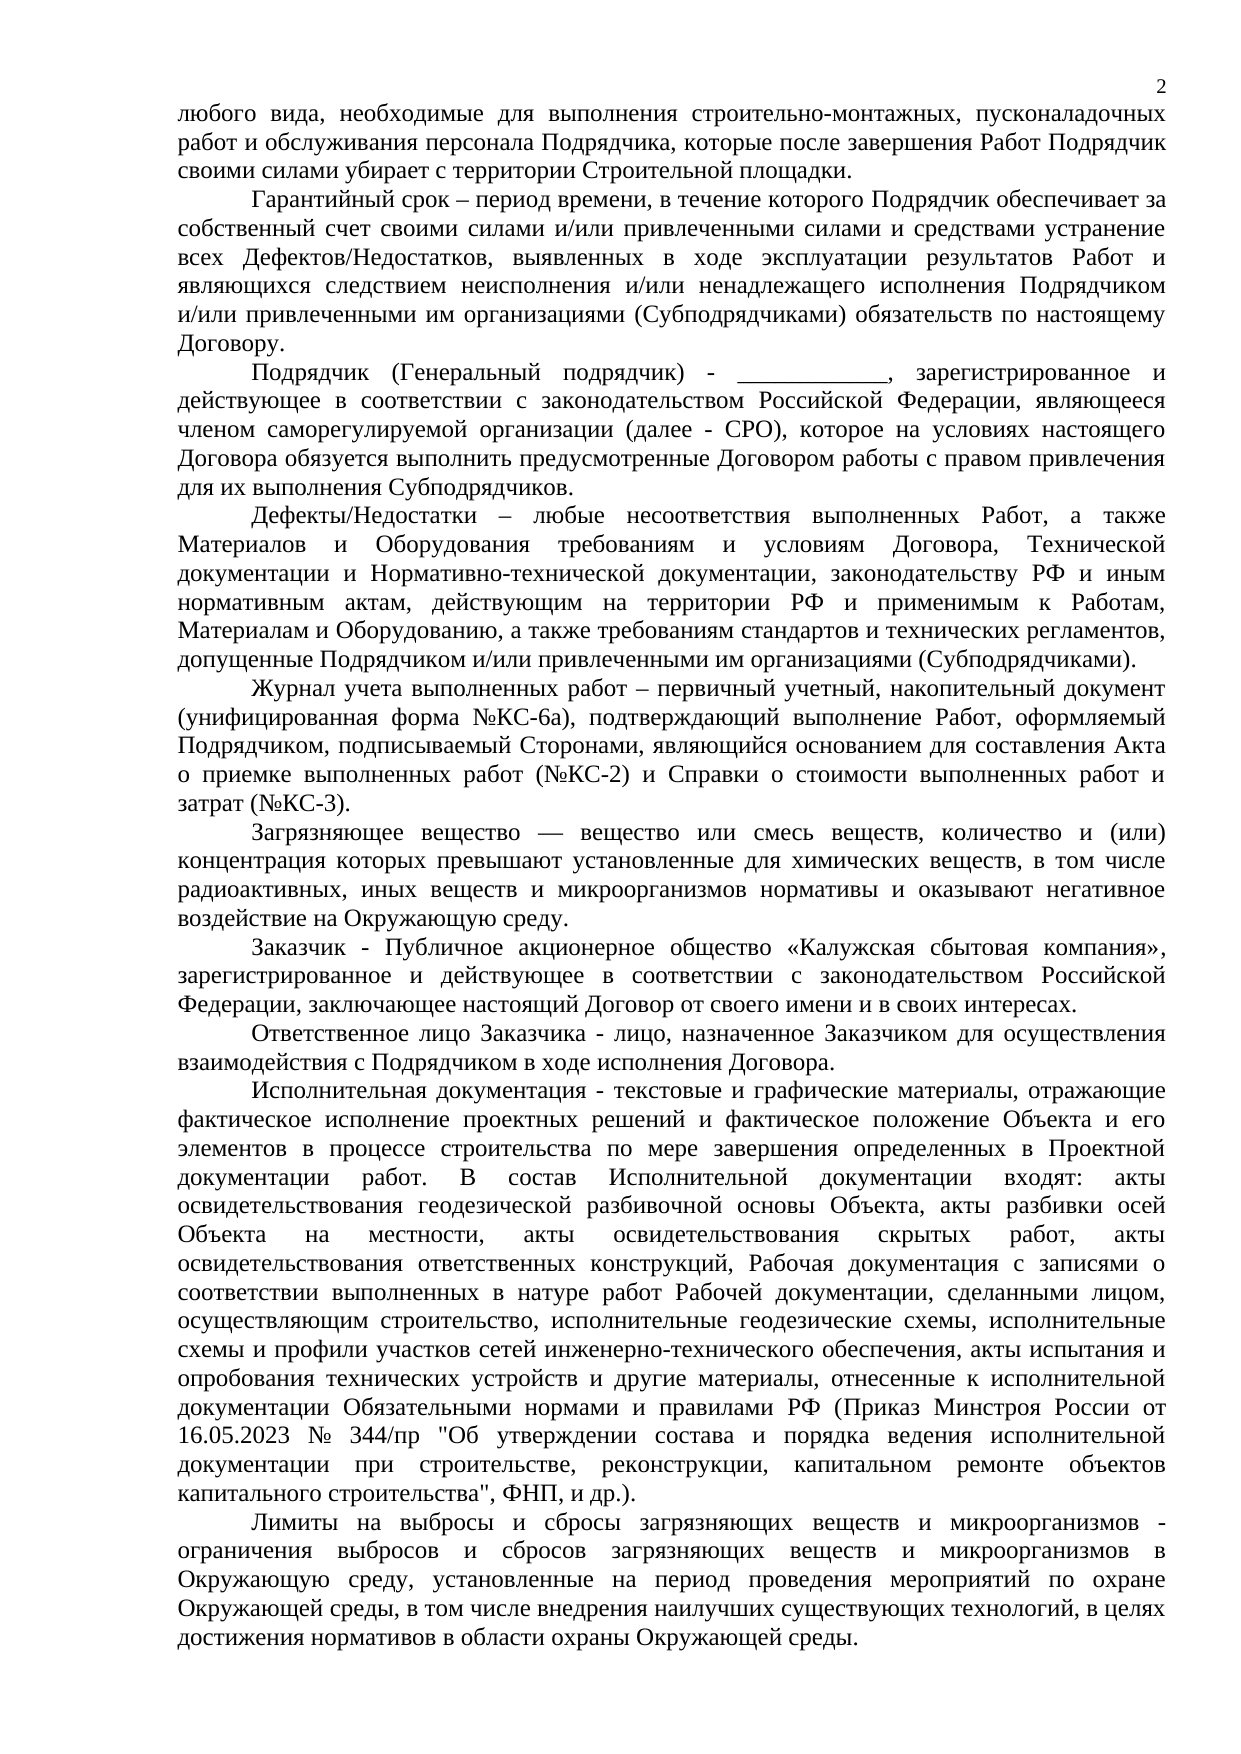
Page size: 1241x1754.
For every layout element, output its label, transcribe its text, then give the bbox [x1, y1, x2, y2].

text Журнал учета выполненных работ – первичный учетный, накопительный документ (унифицированная форма №КС-6а), подтверждающий выполнение Работ, оформляемый Подрядчиком, подписываемый Сторонами, являющийся основанием для составления Акта о приемке выполненных работ (№КС-2) и Справки о стоимости выполненных работ и затрат (№КС-3). [177, 673, 1166, 817]
text Заказчик - Публичное акционерное общество «Калужская сбытовая компания», зарегистрированное и действующее в соответствии с законодательством Российской Федерации, заключающее настоящий Договор от своего имени и в своих интересах. [177, 932, 1166, 1018]
text Гарантийный срок – период времени, в течение которого Подрядчик обеспечивает за собственный счет своими силами и/или привлеченными силами и средствами устранение всех Дефектов/Недостатков, выявленных в ходе эксплуатации результатов Работ и являющихся следствием неисполнения и/или ненадлежащего исполнения Подрядчиком и/или привлеченными им организациями (Субподрядчиками) обязательств по настоящему Договору. [177, 184, 1166, 357]
text Подрядчик (Генеральный подрядчик) - ____________, зарегистрированное и действующее в соответствии с законодательством Российской Федерации, являющееся членом саморегулируемой организации (далее - СРО), которое на условиях настоящего Договора обязуется выполнить предусмотренные Договором работы с правом привлечения для их выполнения Субподрядчиков. [177, 357, 1166, 500]
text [177, 98, 1166, 184]
text Дефекты/Недостатки – любые несоответствия выполненных Работ, а также Материалов и Оборудования требованиям и условиям Договора, Технической документации и Нормативно-технической документации, законодательству РФ и иным нормативным актам, действующим на территории РФ и применимым к Работам, Материалам и Оборудованию, а также требованиям стандартов и технических регламентов, допущенные Подрядчиком и/или привлеченными им организациями (Субподрядчиками). [177, 500, 1166, 673]
text Лимиты на выбросы и сбросы загрязняющих веществ и микроорганизмов - ограничения выбросов и сбросов загрязняющих веществ и микроорганизмов в Окружающую среду, установленные на период проведения мероприятий по охране Окружающей среды, в том числе внедрения наилучших существующих технологий, в целях достижения нормативов в области охраны Окружающей среды. [177, 1507, 1166, 1650]
text Загрязняющее вещество — вещество или смесь веществ, количество и (или) концентрация которых превышают установленные для химических веществ, в том числе радиоактивных, иных веществ и микроорганизмов нормативы и оказывают негативное воздействие на Окружающую среду. [177, 817, 1166, 932]
text Ответственное лицо Заказчика - лицо, назначенное Заказчиком для осуществления взаимодействия с Подрядчиком в ходе исполнения Договора. [177, 1018, 1166, 1075]
text Исполнительная документация - текстовые и графические материалы, отражающие фактическое исполнение проектных решений и фактическое положение Объекта и его элементов в процессе строительства по мере завершения определенных в Проектной документации работ. В состав Исполнительной документации входят: акты освидетельствования геодезической разбивочной основы Объекта, акты разбивки осей Объекта на местности, акты освидетельствования скрытых работ, акты освидетельствования ответственных конструкций, Рабочая документация с записями о соответствии выполненных в натуре работ Рабочей документации, сделанными лицом, осуществляющим строительство, исполнительные геодезические схемы, исполнительные схемы и профили участков сетей инженерно-технического обеспечения, акты испытания и опробования технических устройств и другие материалы, отнесенные к исполнительной документации Обязательными нормами и правилами РФ (Приказ Минстроя России от 16.05.2023 № 344/пр "Об утверждении состава и порядка ведения исполнительной документации при строительстве, реконструкции, капитальном ремонте объектов капитального строительства", ФНП, и др.). [177, 1075, 1166, 1507]
